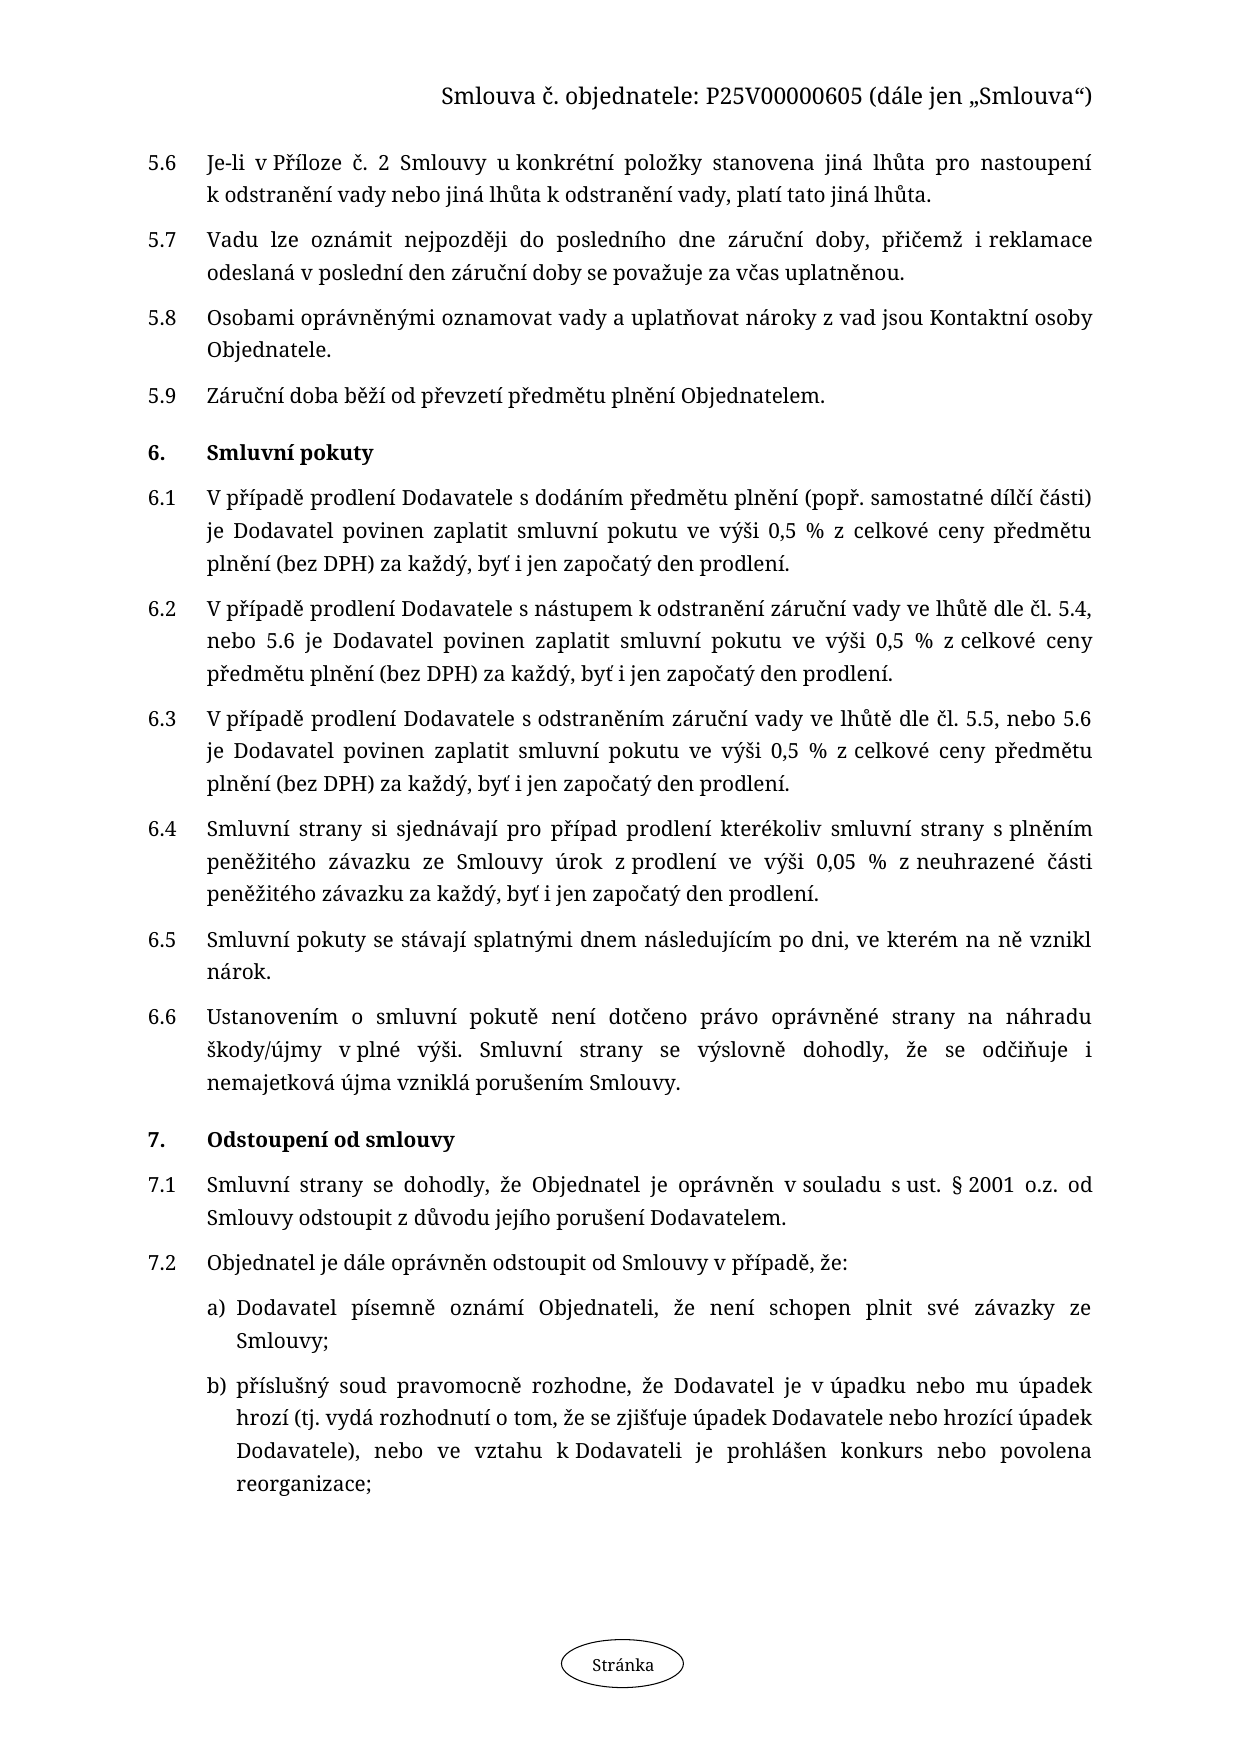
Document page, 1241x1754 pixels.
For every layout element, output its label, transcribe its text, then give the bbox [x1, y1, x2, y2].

list Smluvní strany se dohodly, že Objednatel je oprávněn v souladu s ust. § 2001 o.z. od Smlouvy odstoupit z důvodu jejího porušení Dodavatelem. [148, 1170, 1093, 1231]
list Záruční doba běží od převzetí předmětu plnění Objednatelem. [148, 381, 1093, 409]
list Osobami oprávněnými oznamovat vady a uplatňovat nároky z vad jsou Kontaktní osoby Objednatele. [148, 303, 1093, 364]
list Dodavatel písemně oznámí Objednateli, že není schopen plnit své závazky ze Smlouvy; [207, 1293, 1093, 1354]
list Odstoupení od smlouvy [148, 1125, 1093, 1154]
list příslušný soud pravomocně rozhodne, že Dodavatel je v úpadku nebo mu úpadek hrozí (tj. vydá rozhodnutí o tom, že se zjišťuje úpadek Dodavatele nebo hrozící úpadek Dodavatele), nebo ve vztahu k Dodavateli je prohlášen konkurs nebo povolena reorganizace; [207, 1371, 1093, 1497]
list Je-li v Příloze č. 2 Smlouvy u konkrétní položky stanovena jiná lhůta pro nastoupení k odstranění vady nebo jiná lhůta k odstranění vady, platí tato jiná lhůta. [148, 148, 1093, 209]
list V případě prodlení Dodavatele s nástupem k odstranění záruční vady ve lhůtě dle čl. 5.4, nebo 5.6 je Dodavatel povinen zaplatit smluvní pokutu ve výši 0,5 % z celkové ceny předmětu plnění (bez DPH) za každý, byť i jen započatý den prodlení. [148, 594, 1093, 687]
list Smluvní pokuty [148, 438, 1093, 467]
list Objednatel je dále oprávněn odstoupit od Smlouvy v případě, že: [148, 1248, 1093, 1276]
list V případě prodlení Dodavatele s odstraněním záruční vady ve lhůtě dle čl. 5.5, nebo 5.6 je Dodavatel povinen zaplatit smluvní pokutu ve výši 0,5 % z celkové ceny předmětu plnění (bez DPH) za každý, byť i jen započatý den prodlení. [148, 704, 1093, 798]
list Vadu lze oznámit nejpozději do posledního dne záruční doby, přičemž i reklamace odeslaná v poslední den záruční doby se považuje za včas uplatněnou. [148, 225, 1093, 286]
list Smluvní strany si sjednávají pro případ prodlení kterékoliv smluvní strany s plněním peněžitého závazku ze Smlouvy úrok z prodlení ve výši 0,05 % z neuhrazené části peněžitého závazku za každý, byť i jen započatý den prodlení. [148, 814, 1093, 908]
list V případě prodlení Dodavatele s dodáním předmětu plnění (popř. samostatné dílčí části) je Dodavatel povinen zaplatit smluvní pokutu ve výši 0,5 % z celkové ceny předmětu plnění (bez DPH) za každý, byť i jen započatý den prodlení. [148, 483, 1093, 577]
list Smluvní pokuty se stávají splatnými dnem následujícím po dni, ve kterém na ně vznikl nárok. [148, 925, 1093, 986]
list Ustanovením o smluvní pokutě není dotčeno právo oprávněné strany na náhradu škody/újmy v plné výši. Smluvní strany se výslovně dohodly, že se odčiňuje i nemajetková újma vzniklá porušením Smlouvy. [148, 1002, 1093, 1096]
